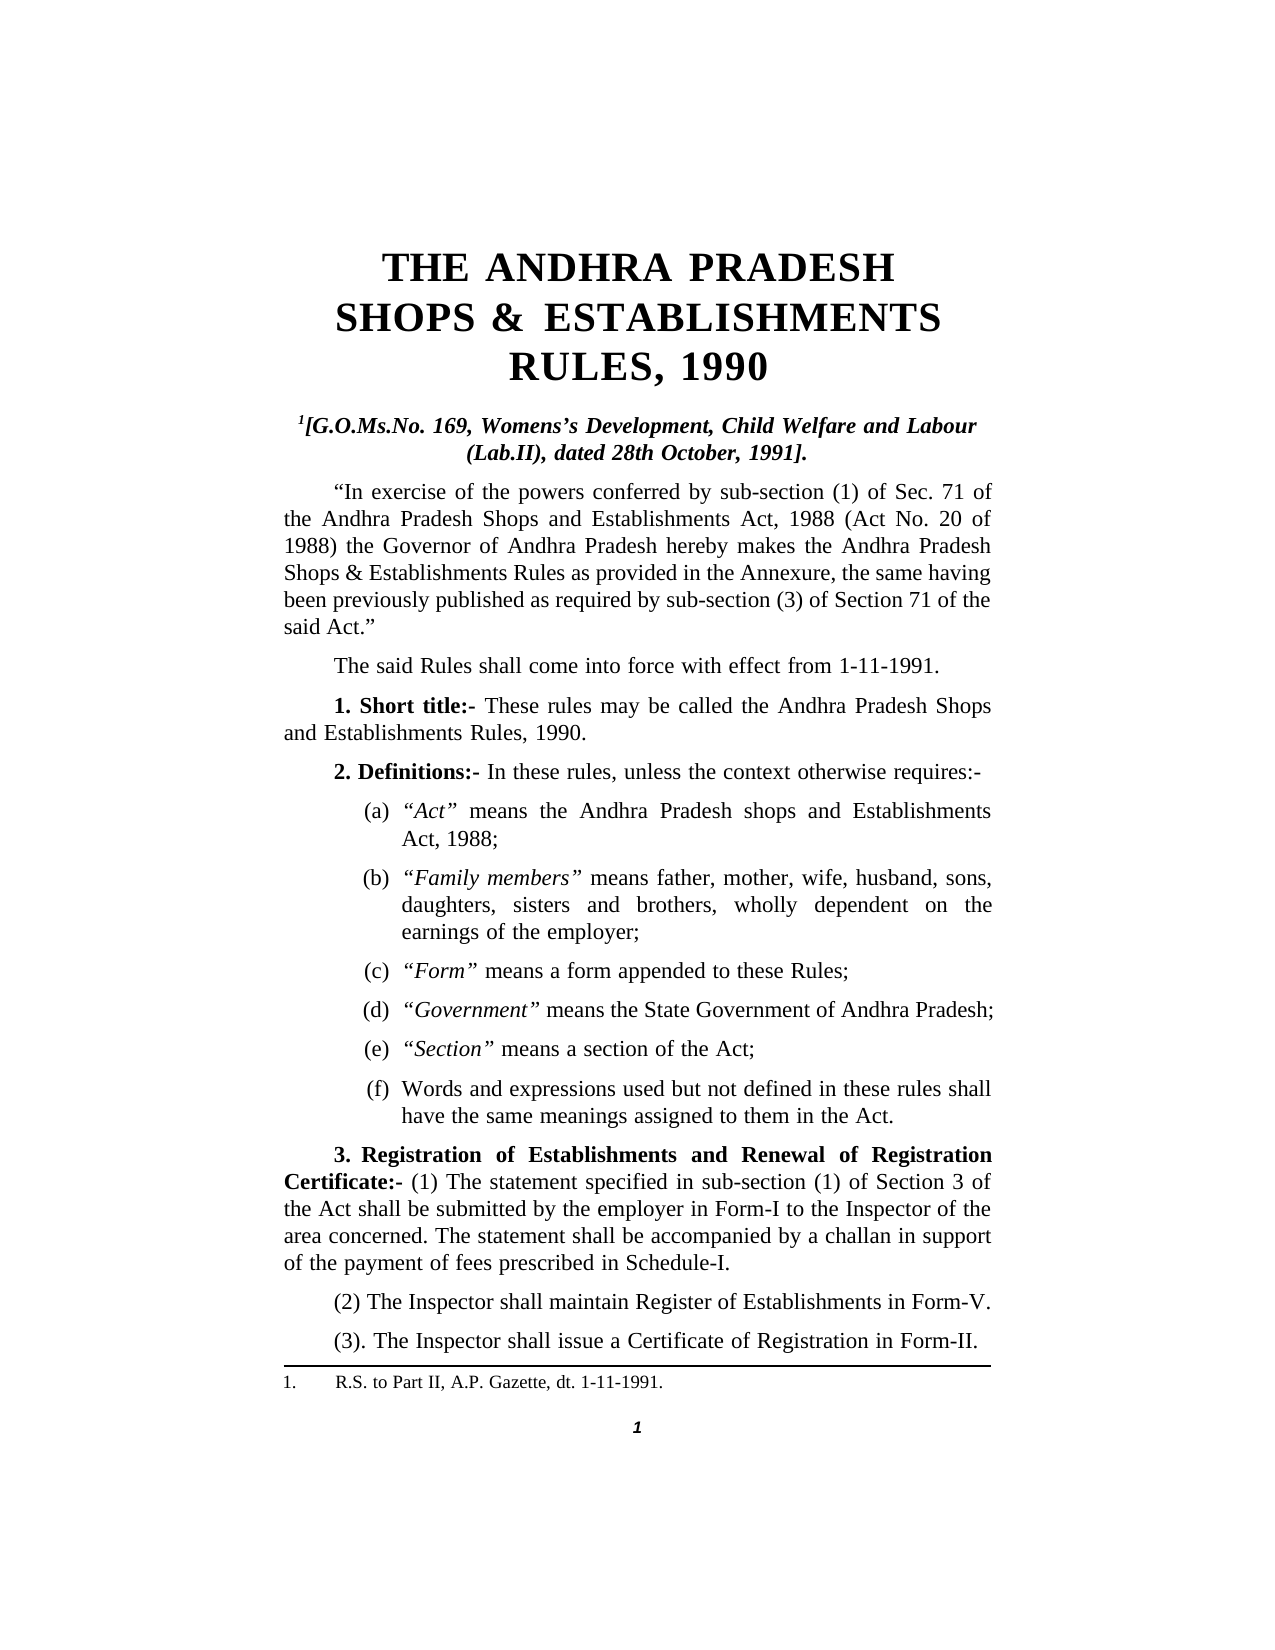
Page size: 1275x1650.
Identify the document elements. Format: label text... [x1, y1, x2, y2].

text 1 [179, 1418, 1095, 1437]
list “Family members” means father, mother, wife, husband, sons, daughters, sisters and brothers, wholly dependent on the earnings of the employer; [363, 863, 993, 944]
list Definitions:- In these rules, unless the context otherwise requires:- [334, 758, 1096, 784]
text The said Rules shall come into force with effect from 1-11-1991. [334, 653, 1096, 679]
list Registration of Establishments and Renewal of Registration Certificate:- (1) The statement specified in sub-section (1) of Section 3 of the Act shall be submitted by the employer in Form-I to the Inspector of the area concerned. The statement shall be accompanied by a challan in support of the payment of fees prescribed in Schedule-I. [283, 1141, 993, 1275]
text “In exercise of the powers conferred by sub-section (1) of Sec. 71 of the Andhra Pradesh Shops and Establishments Act, 1988 (Act No. 20 of 1988) the Governor of Andhra Pradesh hereby makes the Andhra Pradesh Shops & Establishments Rules as provided in the Annexure, the same having been previously published as required by sub-section (3) of Section 71 of the said Act.” [283, 478, 992, 639]
list “Act” means the Andhra Pradesh shops and Establishments Act, 1988; [364, 797, 992, 851]
text 1. R.S. to Part II, A.P. Gazette, dt. 1-11-1991. [282, 1371, 1096, 1392]
list “Section” means a section of the Act; [364, 1035, 1096, 1062]
text (2) The Inspector shall maintain Register of Establishments in Form-V. (3). The Inspector shall issue a Certificate of Registration in Form-II. [334, 1288, 992, 1354]
text THE ANDHRA PRADESH [322, 242, 954, 290]
list “Form” means a form appended to these Rules; [364, 957, 1096, 983]
list Words and expressions used but not defined in these rules shall have the same meanings assigned to them in the Act. [366, 1074, 992, 1128]
text 1[G.O.Ms.No. 169, Womens’s Development, Child Welfare and Labour (Lab.II), dated 28th October, 1991]. [298, 412, 977, 465]
list “Government” means the State Government of Andhra Pradesh; [363, 996, 1096, 1022]
text SHOPS & ESTABLISHMENTS RULES, 1990 [322, 292, 955, 390]
list Short title:- These rules may be called the Andhra Pradesh Shops and Establishments Rules, 1990. [283, 692, 992, 746]
